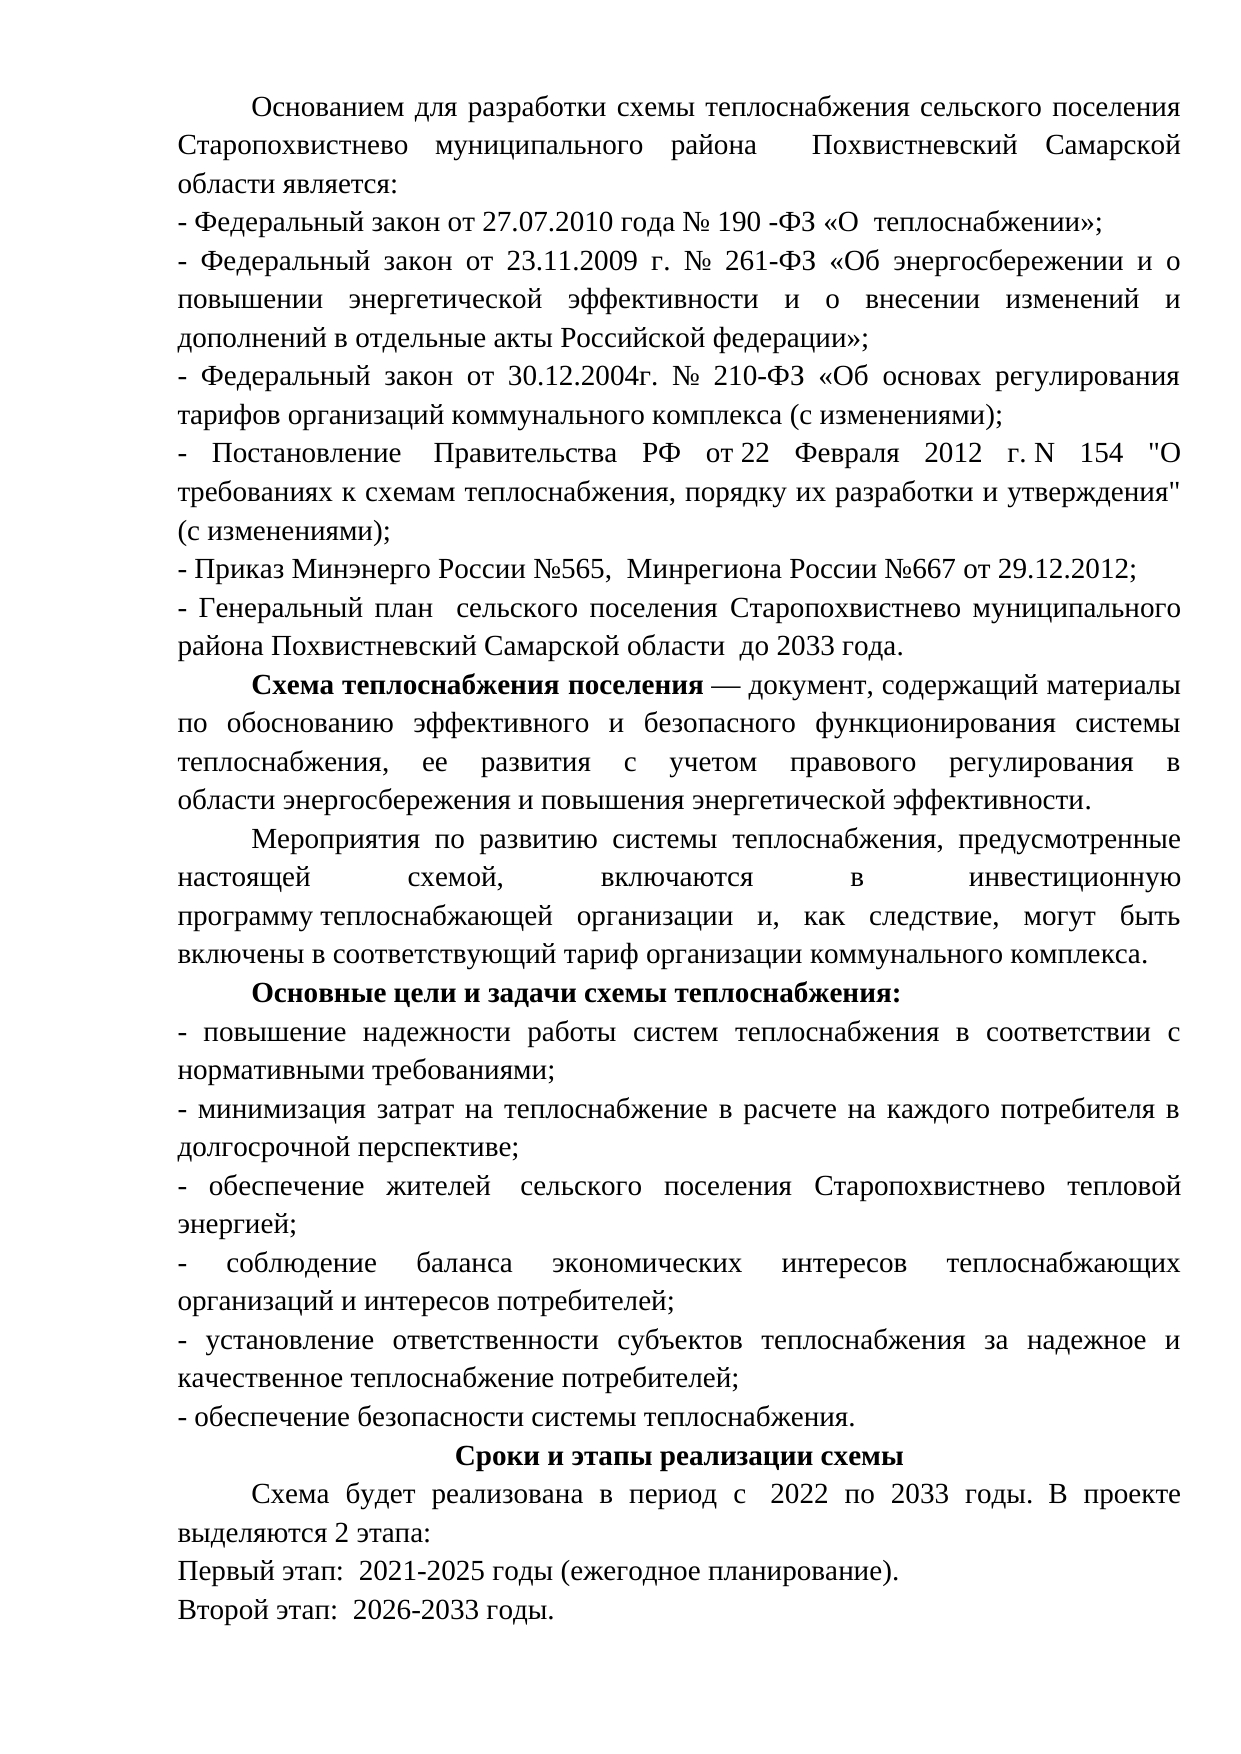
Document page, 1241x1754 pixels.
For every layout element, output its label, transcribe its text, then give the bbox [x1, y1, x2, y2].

text - минимизация затрат на теплоснабжение в расчете на каждого потребителя в долгосрочной перспективе; [177, 1091, 1181, 1163]
text - обеспечение безопасности системы теплоснабжения. [177, 1399, 1181, 1433]
text - соблюдение баланса экономических интересов теплоснабжающих организаций и интересов потребителей; [177, 1245, 1181, 1317]
text - установление ответственности субъектов теплоснабжения за надежное и качественное теплоснабжение потребителей; [177, 1322, 1181, 1394]
text Схема теплоснабжения поселения — документ, содержащий материалы по обоснованию эффективного и безопасного функционирования системы теплоснабжения, ее развития с учетом правового регулирования в области энергосбережения и повышения энергетической эффективности. [177, 667, 1181, 816]
text Мероприятия по развитию системы теплоснабжения, предусмотренные настоящей схемой, включаются в инвестиционную программу теплоснабжающей организации и, как следствие, могут быть включены в соответствующий тариф организации коммунального комплекса. [177, 821, 1181, 970]
text Второй этап: 2026-2033 годы. [177, 1592, 1181, 1625]
text - Федеральный закон от 30.12.2004г. № 210-ФЗ «Об основах регулирования тарифов организаций коммунального комплекса (с изменениями); [177, 358, 1181, 431]
text - Федеральный закон от 23.11.2009 г. № 261-ФЗ «Об энергосбережении и о повышении энергетической эффективности и о внесении изменений и дополнений в отдельные акты Российской федерации»; [177, 243, 1181, 353]
text Схема будет реализована в период с 2022 по 2033 годы. В проекте выделяются 2 этапа: [177, 1476, 1181, 1548]
text Основанием для разработки схемы теплоснабжения сельского поселения Старопохвистнево муниципального района Похвистневский Самарской области является: [177, 89, 1181, 199]
text Первый этап: 2021-2025 годы (ежегодное планирование). [177, 1553, 1181, 1587]
text Основные цели и задачи схемы теплоснабжения: [177, 975, 1181, 1009]
text - Генеральный план сельского поселения Старопохвистнево муниципального района Похвистневский Самарской области до 2033 года. [177, 590, 1181, 662]
text - Приказ Минэнерго России №565, Минрегиона России №667 от 29.12.2012; [177, 551, 1181, 585]
text - обеспечение жителей сельского поселения Старопохвистнево тепловой энергией; [177, 1168, 1181, 1240]
text - повышение надежности работы систем теплоснабжения в соответствии с нормативными требованиями; [177, 1014, 1181, 1086]
text - Федеральный закон от 27.07.2010 года № 190 -ФЗ «О теплоснабжении»; [177, 204, 1181, 238]
text - Постановление Правительства РФ от 22 Февраля 2012 г. N 154 "О требованиях к схемам теплоснабжения, порядку их разработки и утверждения" (с изменениями); [177, 436, 1181, 546]
text Сроки и этапы реализации схемы [177, 1438, 1181, 1471]
